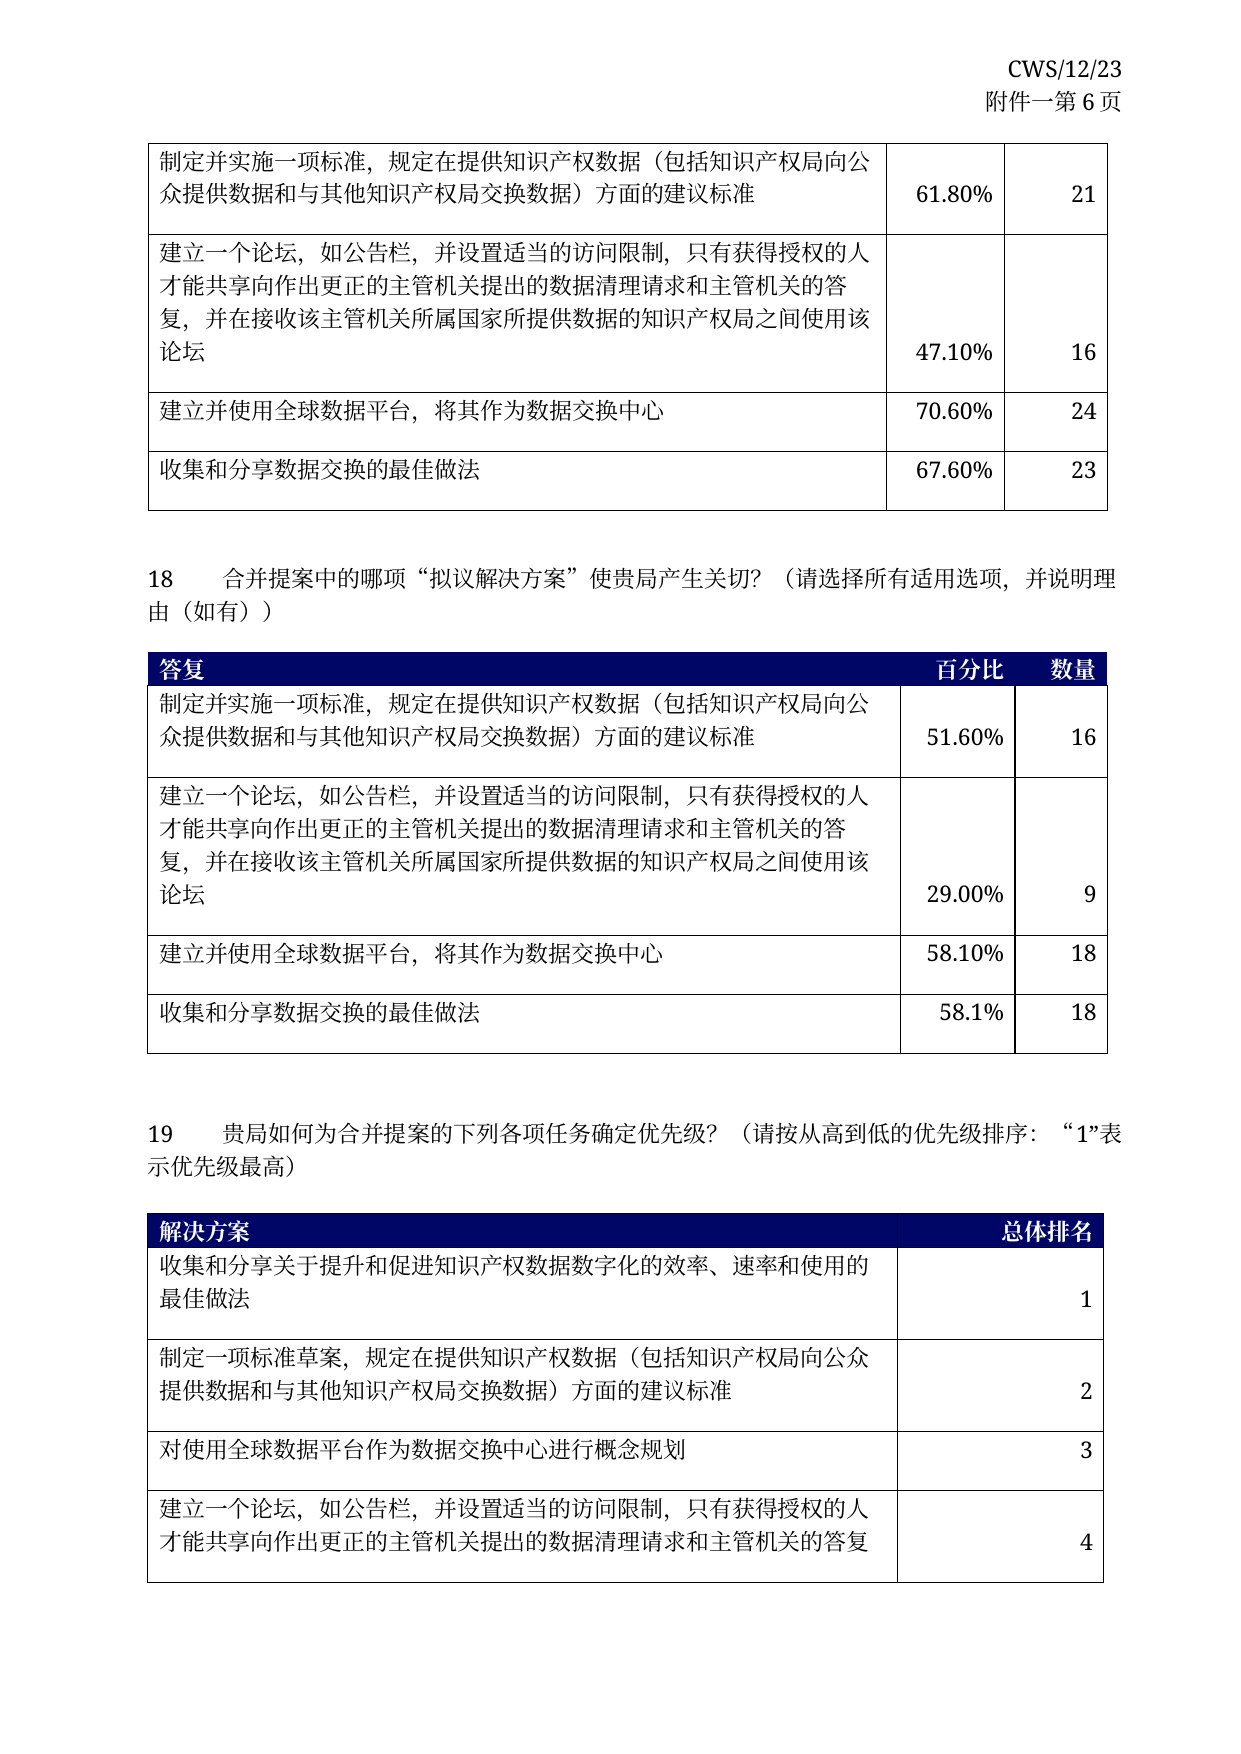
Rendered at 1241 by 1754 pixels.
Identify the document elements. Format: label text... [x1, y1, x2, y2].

table_cell 21 [1005, 144, 1107, 234]
table_cell 收集和分享数据交换的最佳做法 [149, 452, 886, 510]
table_cell 建立一个论坛，如公告栏，并设置适当的访问限制，只有获得授权的人才能共享向作出更正的主管机关提出的数据清理请求和主管机关的答复 [148, 1491, 897, 1582]
table_cell 建立一个论坛，如公告栏，并设置适当的访问限制，只有获得授权的人才能共享向作出更正的主管机关提出的数据清理请求和主管机关的答复，并在接收该主管机关所属国家所提供数据的知识产权局之间使用该论坛 [149, 235, 886, 392]
table_cell 建立一个论坛，如公告栏，并设置适当的访问限制，只有获得授权的人才能共享向作出更正的主管机关提出的数据清理请求和主管机关的答复，并在接收该主管机关所属国家所提供数据的知识产权局之间使用该论坛 [148, 778, 900, 934]
table_cell 制定一项标准草案，规定在提供知识产权数据（包括知识产权局向公众提供数据和与其他知识产权局交换数据）方面的建议标准 [148, 1340, 897, 1431]
table_cell 47.10% [887, 235, 1004, 392]
table_cell 制定并实施一项标准，规定在提供知识产权数据（包括知识产权局向公众提供数据和与其他知识产权局交换数据）方面的建议标准 [149, 144, 886, 234]
table_cell 61.80% [887, 144, 1004, 234]
table_cell 建立并使用全球数据平台，将其作为数据交换中心 [149, 393, 886, 451]
table_header 解决方案 [148, 1214, 897, 1247]
table_cell 70.60% [887, 393, 1004, 451]
table_cell 制定并实施一项标准，规定在提供知识产权数据（包括知识产权局向公众提供数据和与其他知识产权局交换数据）方面的建议标准 [148, 686, 900, 777]
text 合并提案中的哪项“拟议解决方案”使贵局产生关切？（请选择所有适用选项，并说明理由（如有）） [148, 561, 1122, 627]
table_cell 58.1% [901, 995, 1014, 1052]
table_cell 51.60% [901, 686, 1014, 777]
table_cell 收集和分享关于提升和促进知识产权数据数字化的效率、速率和使用的最佳做法 [148, 1248, 897, 1339]
table_cell 1 [898, 1248, 1103, 1339]
table_cell 建立并使用全球数据平台，将其作为数据交换中心 [148, 936, 900, 993]
table_cell 4 [898, 1491, 1103, 1582]
table_cell 23 [1005, 452, 1107, 510]
table_cell 对使用全球数据平台作为数据交换中心进行概念规划 [148, 1432, 897, 1490]
table_cell 29.00% [901, 778, 1014, 934]
table_header 百分比 [901, 652, 1015, 685]
table_cell 24 [1005, 393, 1107, 451]
table_cell 收集和分享数据交换的最佳做法 [148, 995, 900, 1052]
table_cell 18 [1016, 995, 1107, 1052]
table_cell 67.60% [887, 452, 1004, 510]
table_cell 58.10% [901, 936, 1014, 993]
table_cell 2 [898, 1340, 1103, 1431]
table_header 数量 [1015, 652, 1107, 685]
text 贵局如何为合并提案的下列各项任务确定优先级？（请按从高到低的优先级排序：“1”表示优先级最高） [148, 1116, 1122, 1182]
table_cell 16 [1016, 686, 1107, 777]
table_header 总体排名 [898, 1214, 1103, 1247]
table_cell 16 [1005, 235, 1107, 392]
table_header 答复 [148, 652, 901, 685]
table_cell 18 [1016, 936, 1107, 993]
table_cell 9 [1016, 778, 1107, 934]
table_cell 3 [898, 1432, 1103, 1490]
